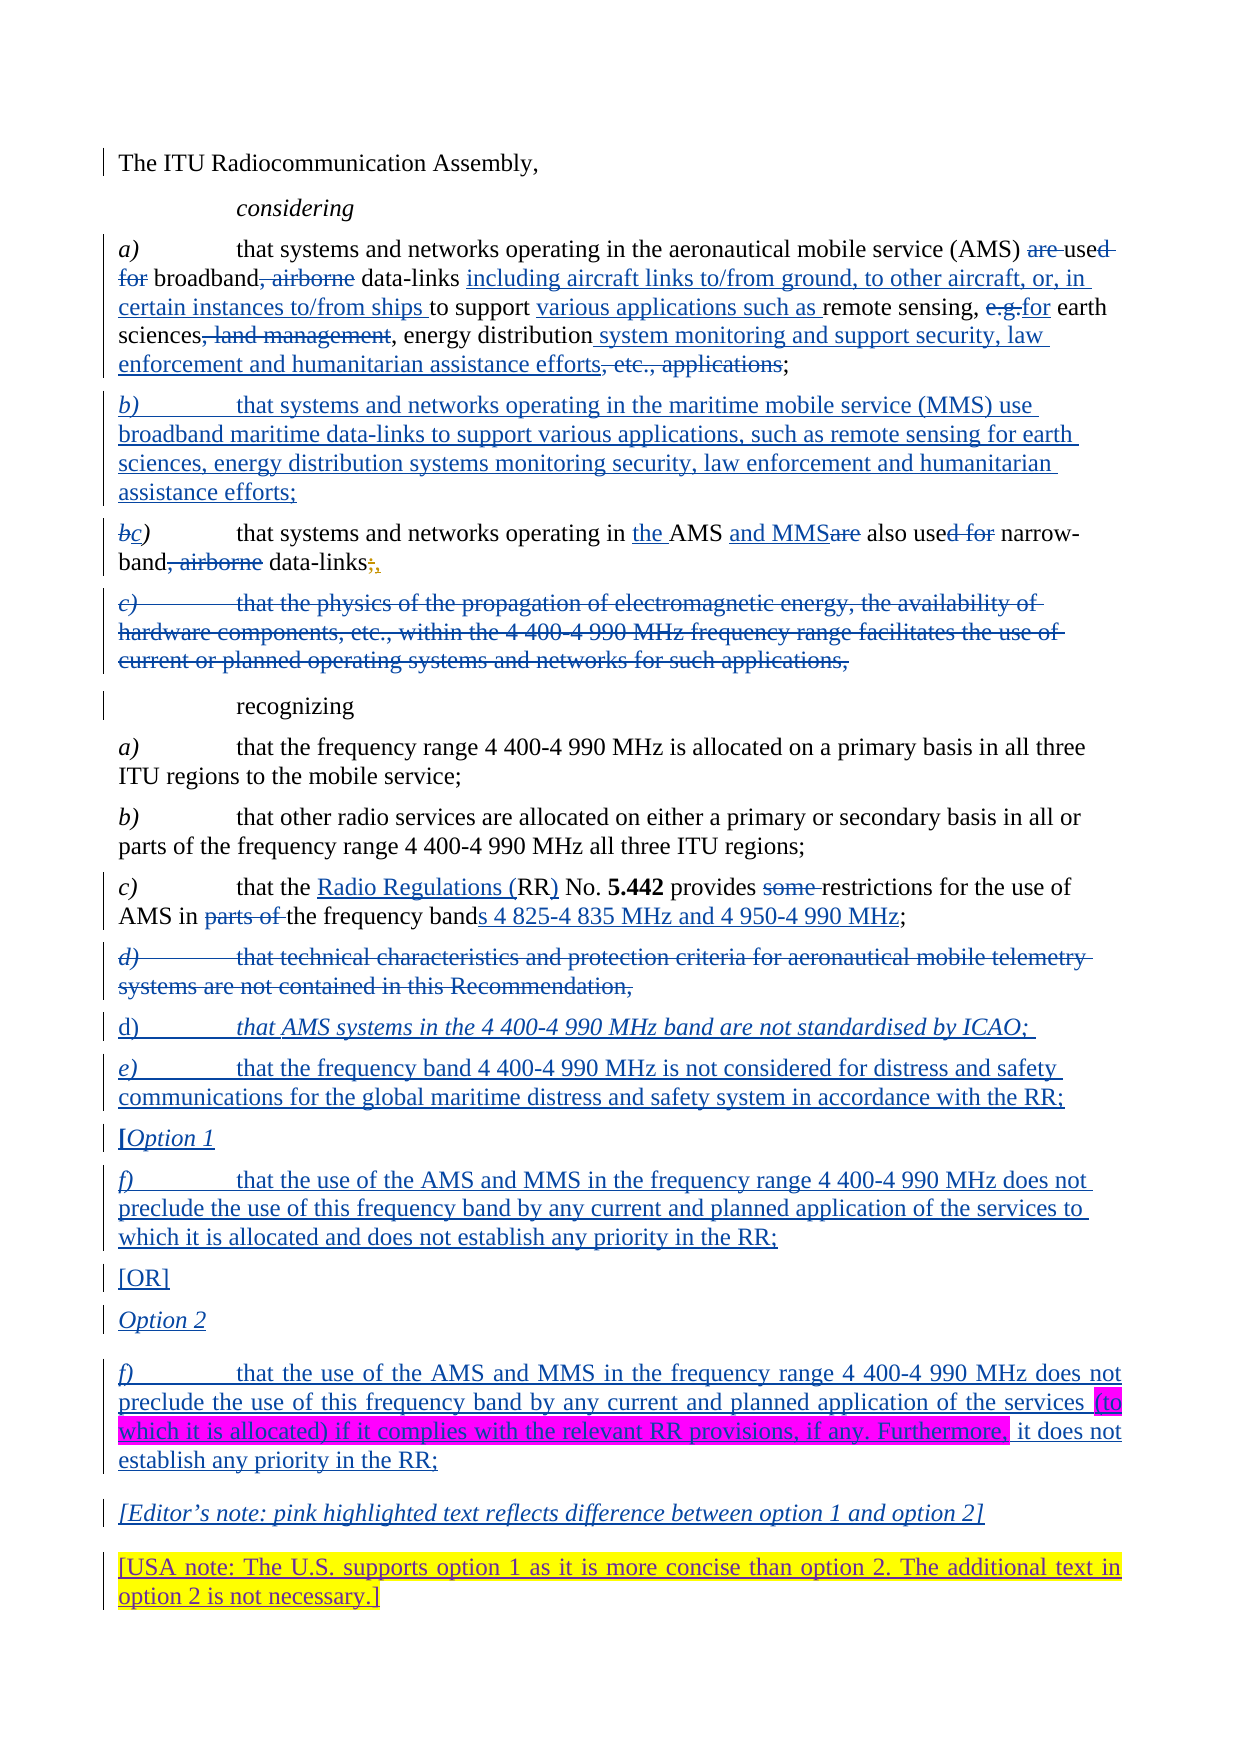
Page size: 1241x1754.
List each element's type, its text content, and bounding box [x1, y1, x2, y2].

text considering [236, 193, 1122, 222]
text The ITU Radiocommunication Assembly, [118, 148, 1122, 176]
text recognizing [236, 691, 1122, 720]
text a) that systems and networks operating in the aeronautical mobile service (AMS) use broadband data-links to support remote sensing, earth sciences, energy distribution; [118, 234, 1122, 378]
text ) that systems and networks operating in AMS also use narrow-band data-links [118, 518, 1122, 576]
text c) that the RR No. 5.442 provides restrictions for the use of AMS in the frequency band; [118, 872, 1122, 930]
text a) that the frequency range 4 400-4 990 MHz is allocated on a primary basis in all three ITU regions to the mobile service; [118, 732, 1122, 790]
text b) that other radio services are allocated on either a primary or secondary basis in all or parts of the frequency range 4 400-4 990 MHz all three ITU regions; [118, 802, 1122, 860]
